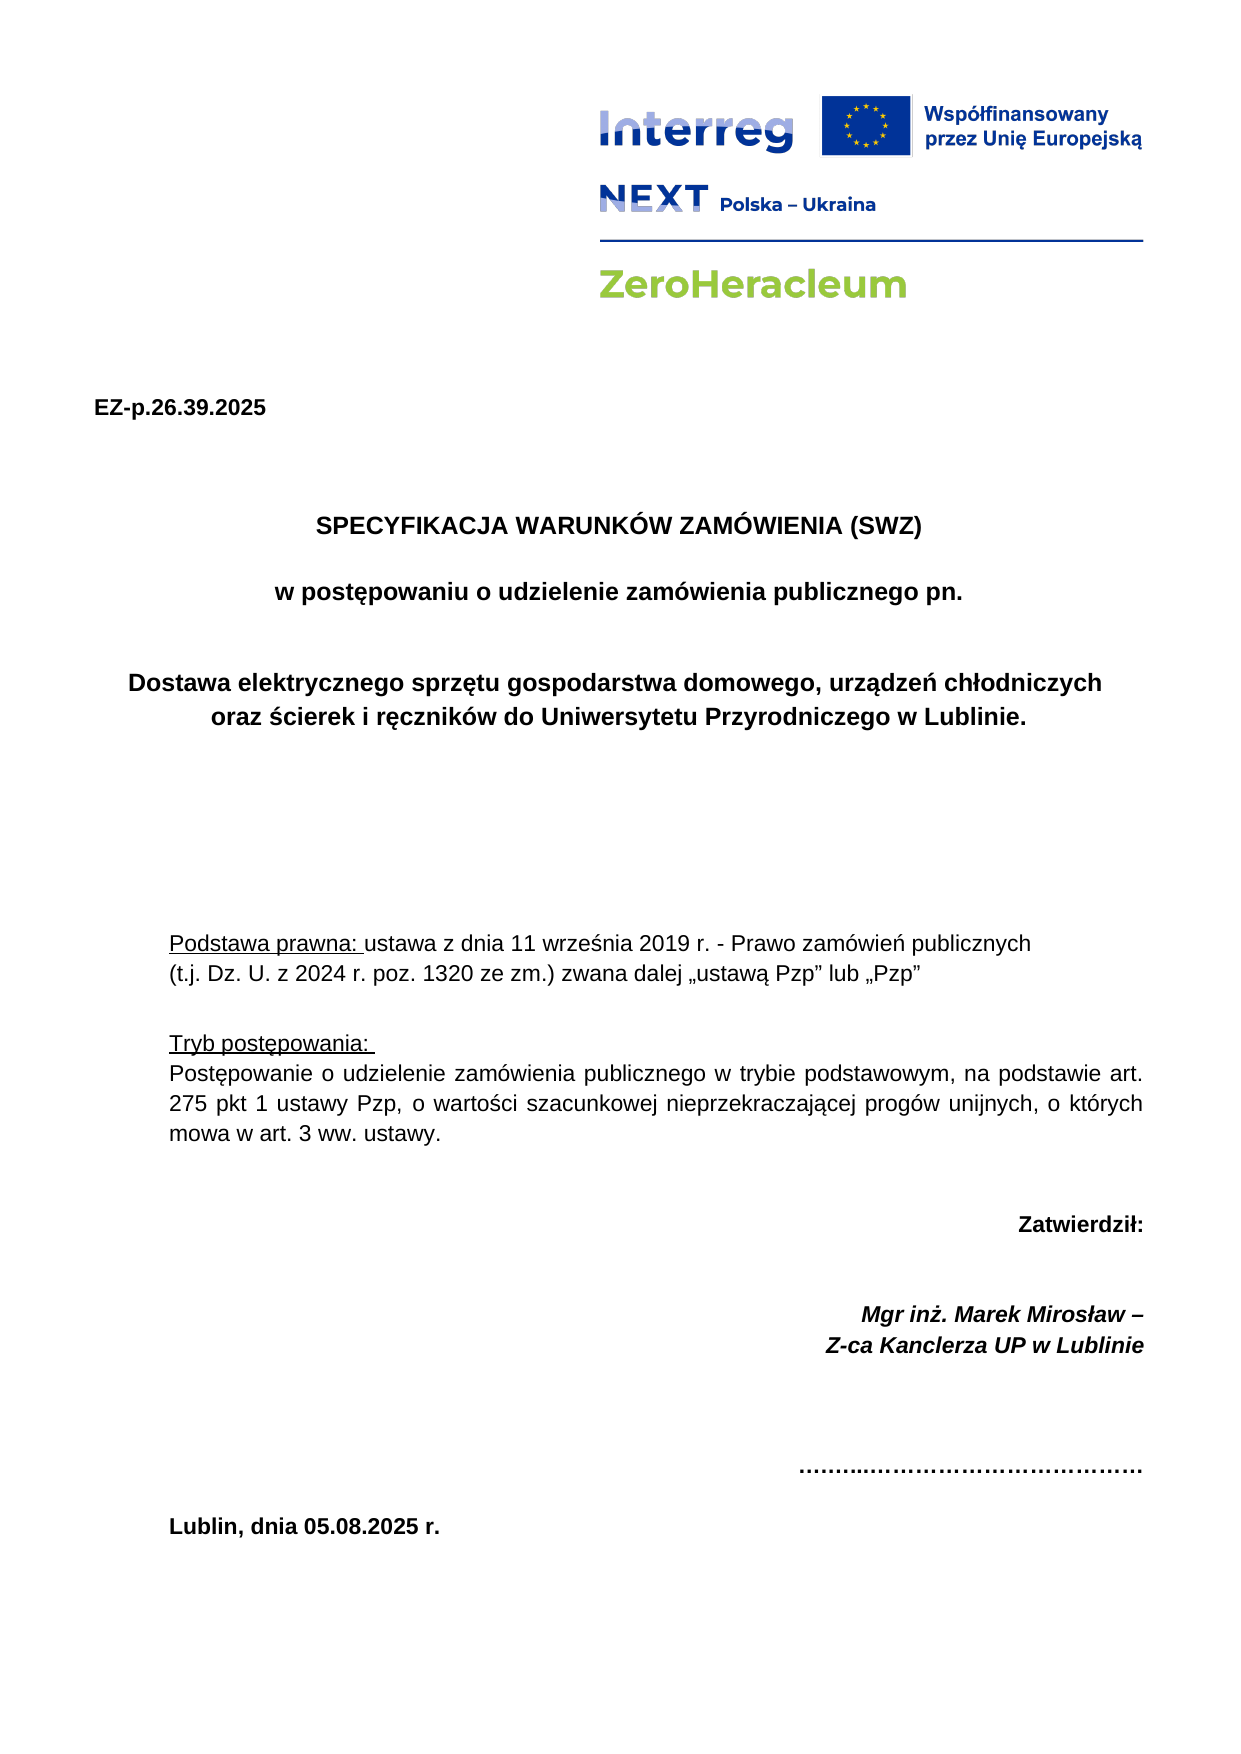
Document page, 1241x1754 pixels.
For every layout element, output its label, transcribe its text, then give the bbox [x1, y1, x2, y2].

text Z-ca Kanclerza UP w Lublinie [94, 1332, 1144, 1358]
text Zatwierdził: [536, 1211, 1144, 1237]
text Tryb postępowania: [169, 1029, 1144, 1056]
text w postępowaniu o udzielenie zamówienia publicznego pn. [94, 577, 1144, 606]
text ….…...……………………………… [94, 1452, 1144, 1479]
text EZ-p.26.39.2025 [94, 394, 1144, 421]
text Podstawa prawna: ustawa z dnia 11 września 2019 r. - Prawo zamówień publicznych [169, 930, 1144, 956]
text Postępowanie o udzielenie zamówienia publicznego w trybie podstawowym, na podstawie art. 275 pkt 1 ustawy Pzp, o wartości szacunkowej nieprzekraczającej progów unijnych, o których mowa w art. 3 ww. ustawy. [169, 1060, 1144, 1147]
text SPECYFIKACJA WARUNKÓW ZAMÓWIENIA (SWZ) [94, 511, 1144, 540]
text Dostawa elektrycznego sprzętu gospodarstwa domowego, urządzeń chłodniczych oraz ścierek i ręczników do Uniwersytetu Przyrodniczego w Lublinie. [94, 668, 1144, 730]
text Mgr inż. Marek Mirosław – [94, 1301, 1144, 1328]
text Lublin, dnia 05.08.2025 r. [94, 1513, 1144, 1539]
picture [600, 94, 1144, 326]
text (t.j. Dz. U. z 2024 r. poz. 1320 ze zm.) zwana dalej „ustawą Pzp” lub „Pzp” [169, 960, 1144, 987]
